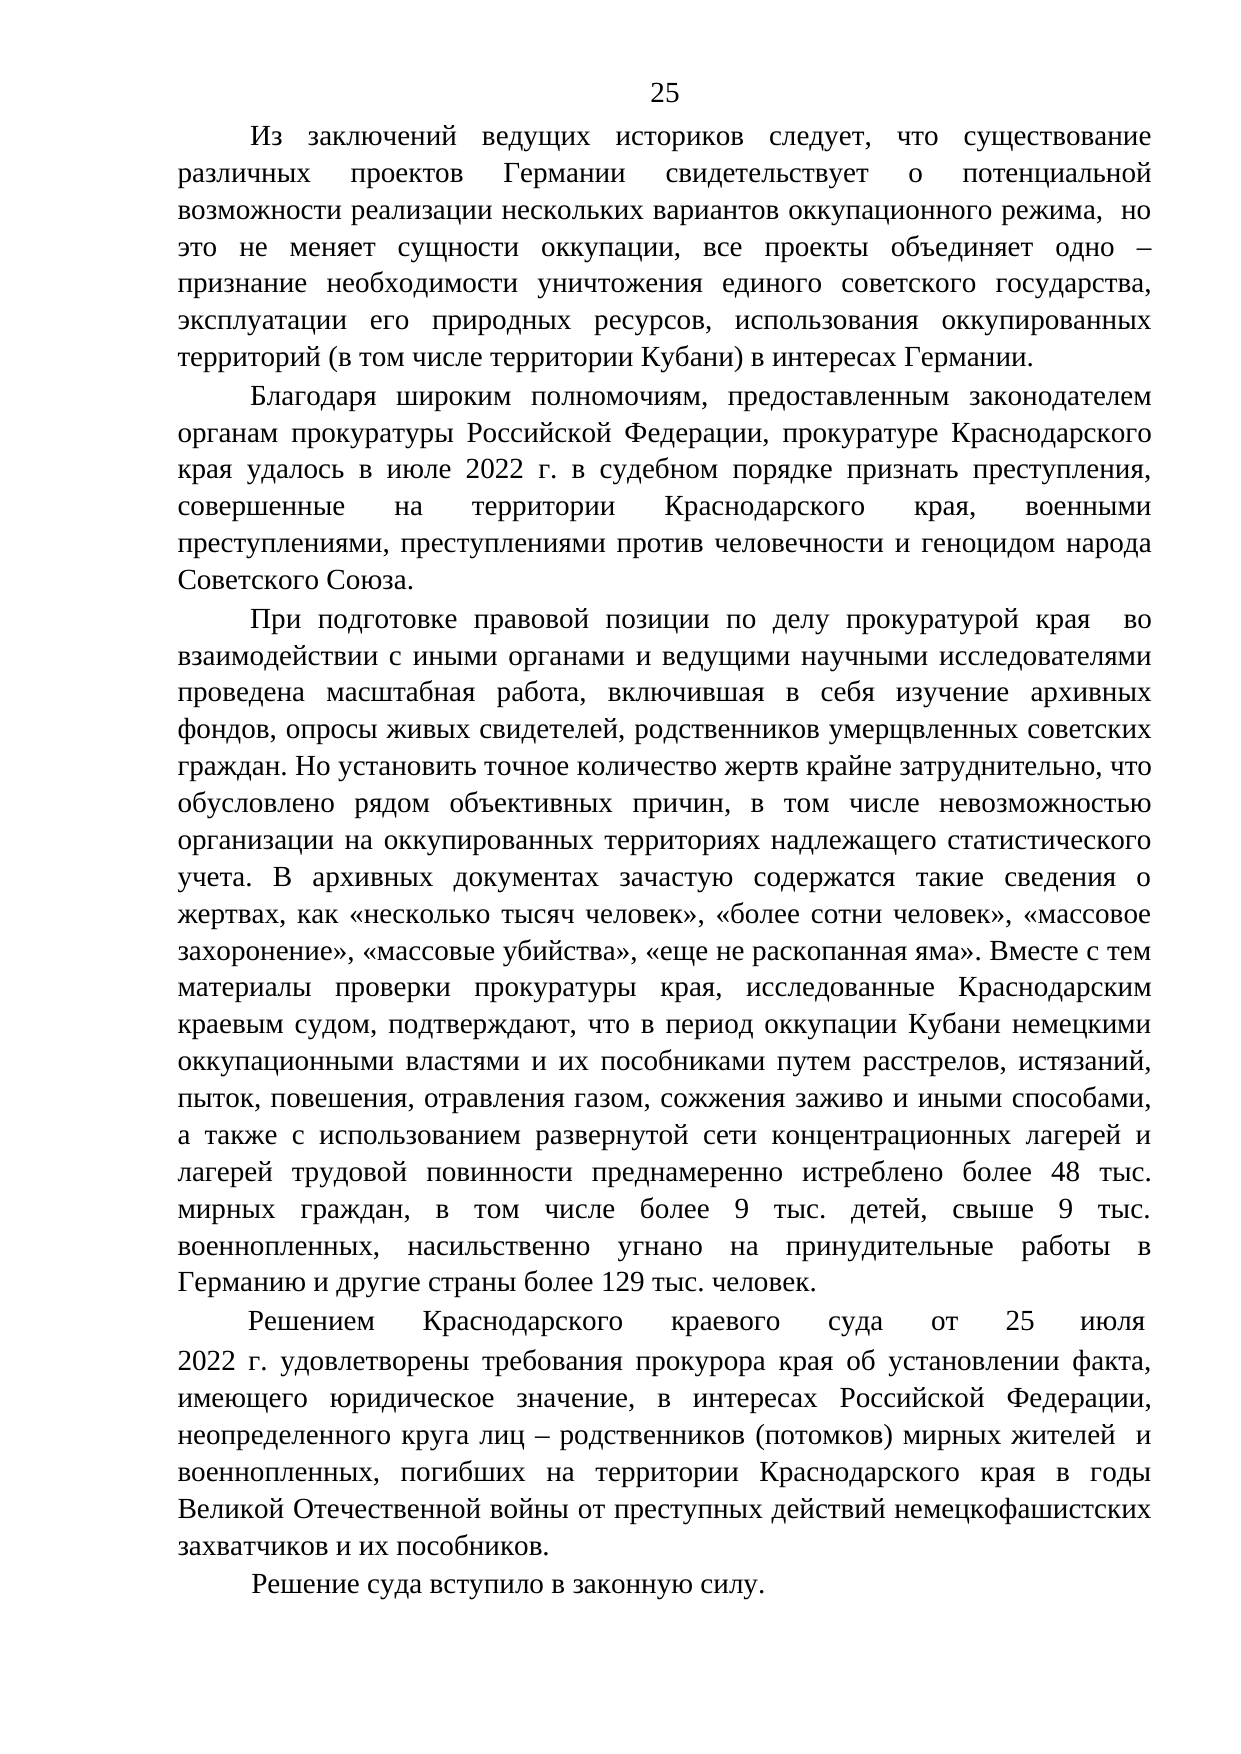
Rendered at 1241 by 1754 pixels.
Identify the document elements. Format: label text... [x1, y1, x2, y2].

text Решение суда вступило в законную силу. [251, 1566, 1152, 1600]
text Благодаря широким полномочиям, предоставленным законодателем органам прокуратуры Российской Федерации, прокуратуре Краснодарского края удалось в июле 2022 г. в судебном порядке признать преступления, совершенные на территории Краснодарского края, военными преступлениями, преступлениями против человечности и геноцидом народа Советского Союза. [177, 378, 1152, 596]
text Решением Краснодарского краевого суда от 25 июля [177, 1303, 1160, 1337]
text 2022 г. удовлетворены требования прокурора края об установлении факта, имеющего юридическое значение, в интересах Российской Федерации, неопределенного круга лиц – родственников (потомков) мирных жителей и военнопленных, погибших на территории Краснодарского края в годы Великой Отечественной войны от преступных действий немецкофашистских захватчиков и их пособников. [177, 1343, 1152, 1561]
text Из заключений ведущих историков следует, что существование различных проектов Германии свидетельствует о потенциальной возможности реализации нескольких вариантов оккупационного режима, но это не меняет сущности оккупации, все проекты объединяет одно – признание необходимости уничтожения единого советского государства, эксплуатации его природных ресурсов, использования оккупированных территорий (в том числе территории Кубани) в интересах Германии. [177, 118, 1152, 373]
text При подготовке правовой позиции по делу прокуратурой края во взаимодействии с иными органами и ведущими научными исследователями проведена масштабная работа, включившая в себя изучение архивных фондов, опросы живых свидетелей, родственников умерщвленных советских граждан. Но установить точное количество жертв крайне затруднительно, что обусловлено рядом объективных причин, в том числе невозможностью организации на оккупированных территориях надлежащего статистического учета. В архивных документах зачастую содержатся такие сведения о жертвах, как «несколько тысяч человек», «более сотни человек», «массовое захоронение», «массовые убийства», «еще не раскопанная яма». Вместе с тем материалы проверки прокуратуры края, исследованные Краснодарским краевым судом, подтверждают, что в период оккупации Кубани немецкими оккупационными властями и их пособниками путем расстрелов, истязаний, пыток, повешения, отравления газом, сожжения заживо и иными способами, а также с использованием развернутой сети концентрационных лагерей и лагерей трудовой повинности преднамеренно истреблено более 48 тыс. мирных граждан, в том числе более 9 тыс. детей, свыше 9 тыс. военнопленных, насильственно угнано на принудительные работы в Германию и другие страны более 129 тыс. человек. [177, 601, 1152, 1298]
